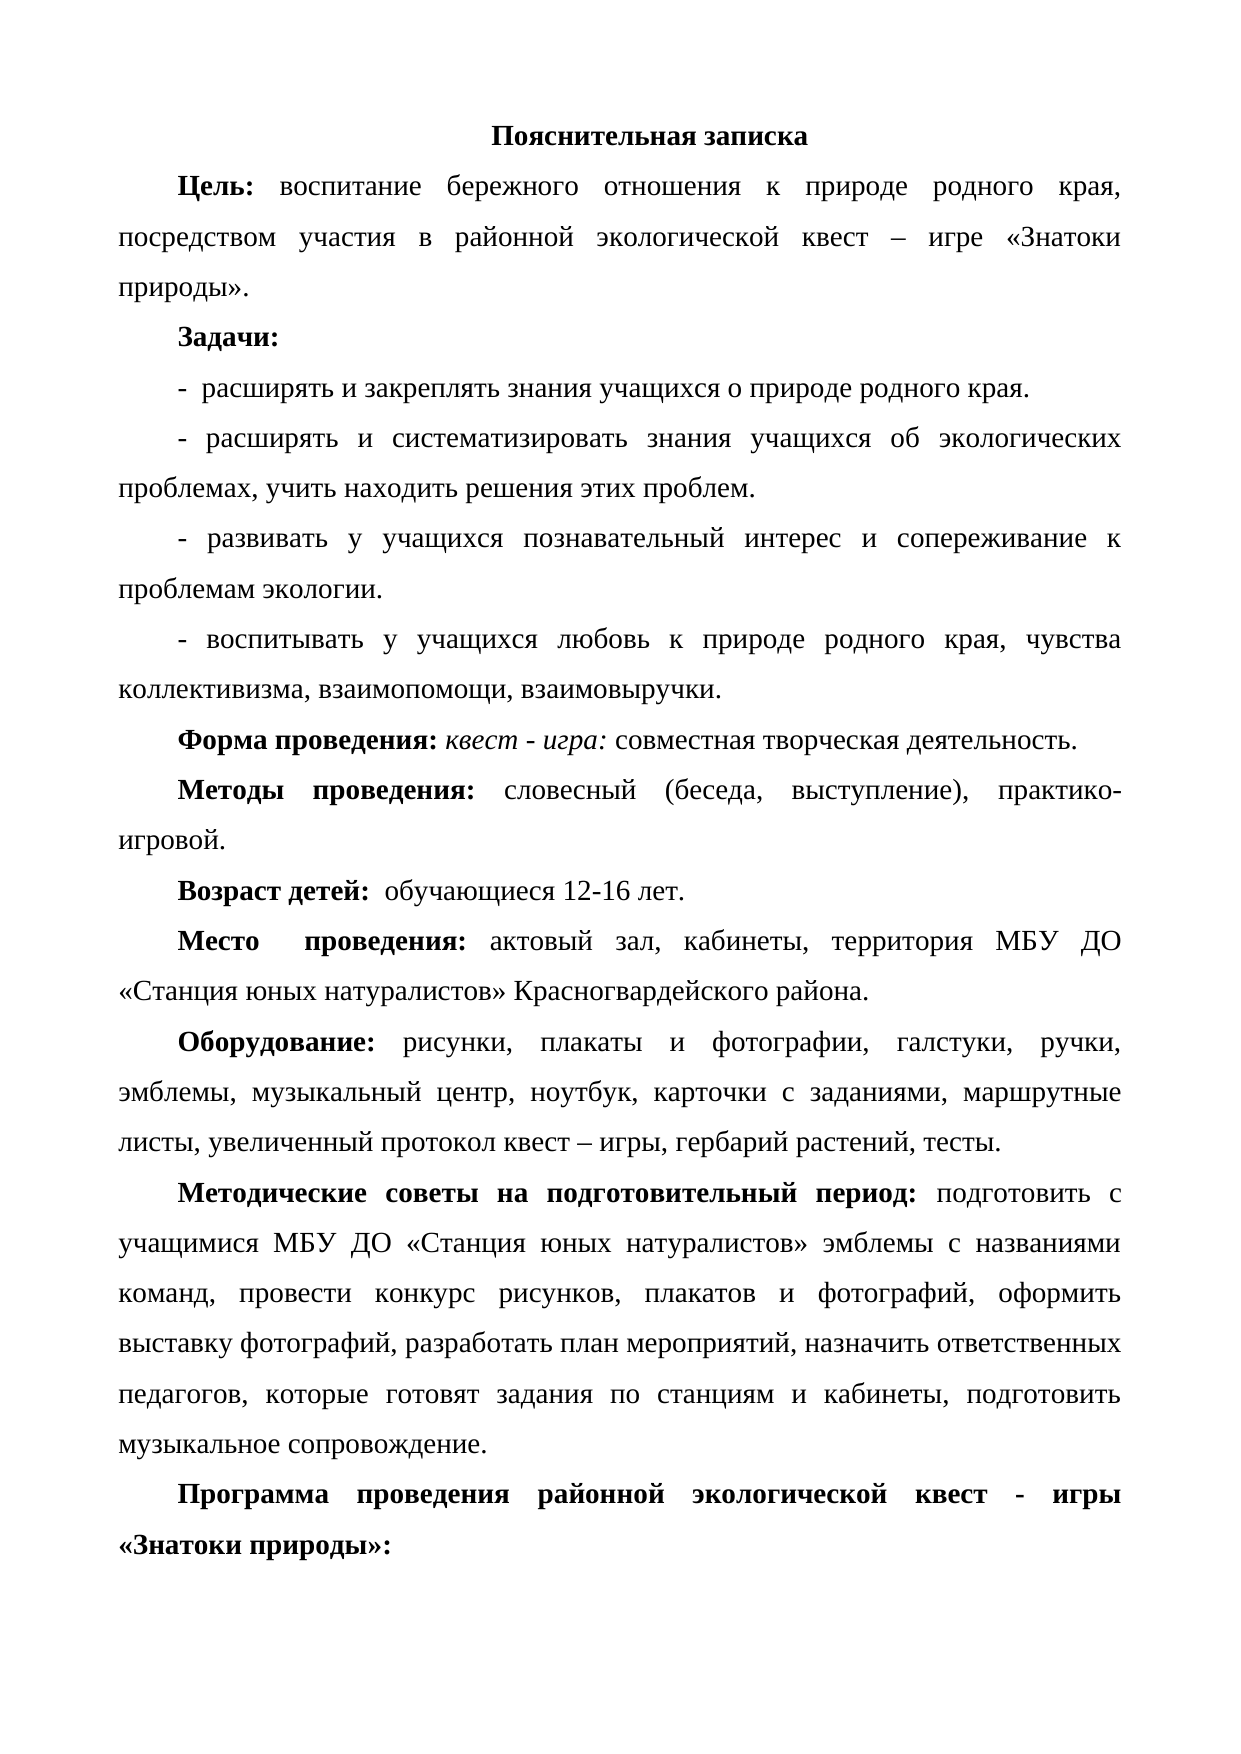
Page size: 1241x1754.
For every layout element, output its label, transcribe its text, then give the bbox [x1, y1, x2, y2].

text Оборудование: рисунки, плакаты и фотографии, галстуки, ручки, эмблемы, музыкальный центр, ноутбук, карточки с заданиями, маршрутные листы, увеличенный протокол квест – игры, гербарий растений, тесты. [118, 1024, 1122, 1158]
text Место проведения: актовый зал, кабинеты, территория МБУ ДО «Станция юных натуралистов» Красногвардейского района. [118, 923, 1122, 1007]
text Цель: воспитание бережного отношения к природе родного края, посредством участия в районной экологической квест – игре «Знатоки природы». [118, 168, 1122, 303]
text - расширять и систематизировать знания учащихся об экологических проблемах, учить находить решения этих проблем. [118, 420, 1122, 504]
text - развивать у учащихся познавательный интерес и сопереживание к проблемам экологии. [118, 521, 1122, 604]
text - воспитывать у учащихся любовь к природе родного края, чувства коллективизма, взаимопомощи, взаимовыручки. [118, 621, 1122, 705]
text - расширять и закреплять знания учащихся о природе родного края. [118, 370, 1122, 403]
text Задачи: [118, 319, 1122, 353]
text Методы проведения: словесный (беседа, выступление), практико-игровой. [118, 772, 1122, 856]
text Форма проведения: квест - игра: совместная творческая деятельность. [118, 722, 1122, 755]
text Методические советы на подготовительный период: подготовить с учащимися МБУ ДО «Станция юных натуралистов» эмблемы с названиями команд, провести конкурс рисунков, плакатов и фотографий, оформить выставку фотографий, разработать план мероприятий, назначить ответственных педагогов, которые готовят задания по станциям и кабинеты, подготовить музыкальное сопровождение. [118, 1175, 1122, 1460]
text Возраст детей: обучающиеся 12-16 лет. [118, 873, 1122, 906]
text Пояснительная записка [118, 118, 1122, 152]
text Программа проведения районной экологической квест - игры «Знатоки природы»: [118, 1477, 1122, 1560]
